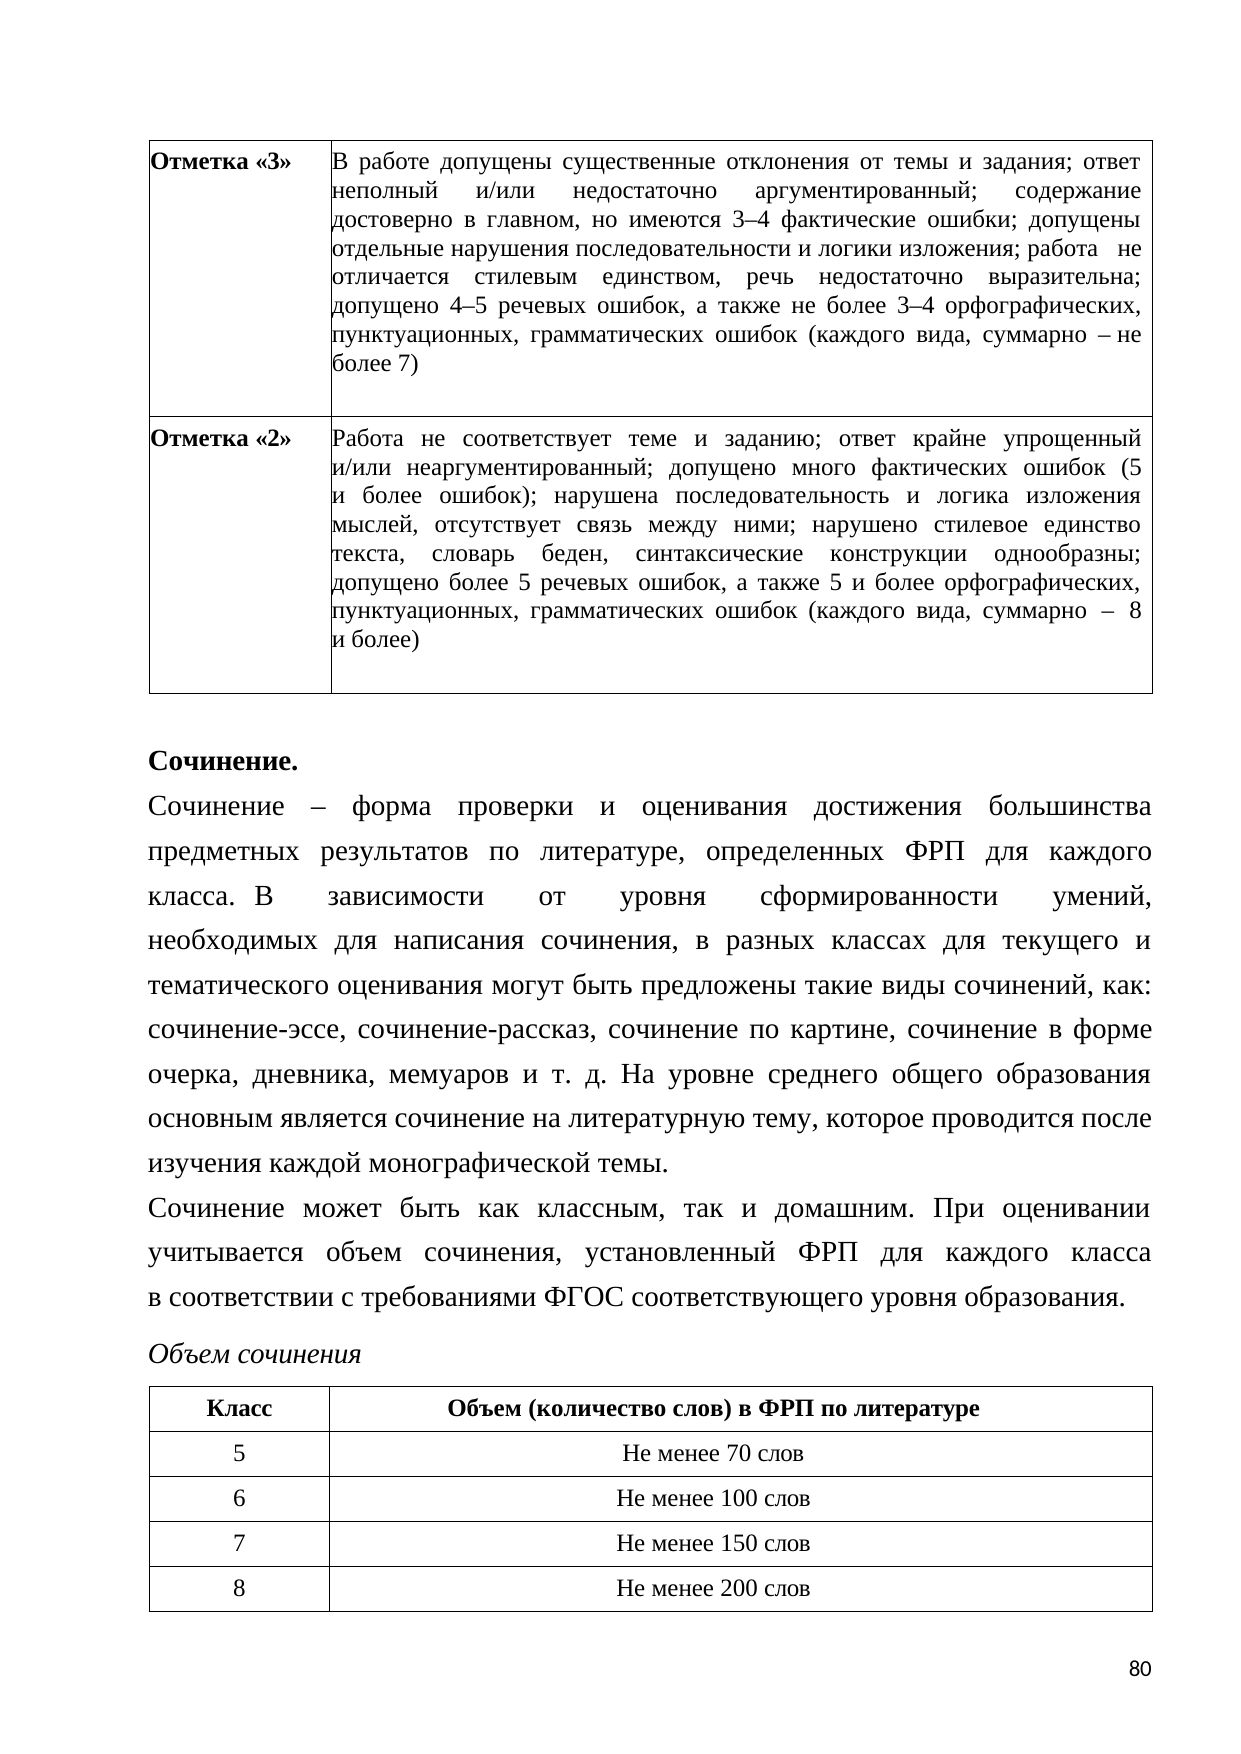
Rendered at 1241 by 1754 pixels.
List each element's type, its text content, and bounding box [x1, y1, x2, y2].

table_cell 6 [150, 1477, 329, 1521]
table_header Класс [150, 1387, 329, 1431]
table_cell Не менее 200 слов [330, 1567, 1152, 1611]
table_cell Работа не соответствует теме и заданию; ответ крайне упрощенный и/или неаргументированный; допущено много фактических ошибок (5 и более ошибок); нарушена последовательность и логика изложения мыслей, отсутствует связь между ними; нарушено стилевое единство текста, словарь беден, синтаксические конструкции однообразны; допущено более 5 речевых ошибок, а также 5 и более орфографических, пунктуационных, грамматических ошибок (каждого вида, суммарно – 8 и более) [332, 417, 1152, 692]
text Сочинение. [148, 743, 1166, 777]
table_cell 8 [150, 1567, 329, 1611]
text Объем сочинения [148, 1336, 1166, 1370]
table_cell В работе допущены существенные отклонения от темы и задания; ответ неполный и/или недостаточно аргументированный; содержание достоверно в главном, но имеются 3–4 фактические ошибки; допущены отдельные нарушения последовательности и логики изложения; работа не отличается стилевым единством, речь недостаточно выразительна; допущено 4–5 речевых ошибок, а также не более 3–4 орфографических, пунктуационных, грамматических ошибок (каждого вида, суммарно – не более 7) [332, 141, 1152, 416]
text Сочинение может быть как классным, так и домашним. При оценивании учитывается объем сочинения, установленный ФРП для каждого класса в соответствии с требованиями ФГОС соответствующего уровня образования. [148, 1190, 1151, 1313]
text Сочинение – форма проверки и оценивания достижения большинства предметных результатов по литературе, определенных ФРП для каждого класса. В зависимости от уровня сформированности умений, необходимых для написания сочинения, в разных классах для текущего и тематического оценивания могут быть предложены такие виды сочинений, как: сочинение-эссе, сочинение-рассказ, сочинение по картине, сочинение в форме очерка, дневника, мемуаров и т. д. На уровне среднего общего образования основным является сочинение на литературную тему, которое проводится после изучения каждой монографической темы. [148, 788, 1152, 1179]
table_header Объем (количество слов) в ФРП по литературе [330, 1387, 1152, 1431]
table_cell Не менее 100 слов [330, 1477, 1152, 1521]
table_cell Не менее 150 слов [330, 1522, 1152, 1566]
table_cell 7 [150, 1522, 329, 1566]
table_cell Не менее 70 слов [330, 1432, 1152, 1476]
table_cell Отметка «2» [150, 417, 331, 692]
table_cell 5 [150, 1432, 329, 1476]
table_cell Отметка «3» [150, 141, 331, 416]
